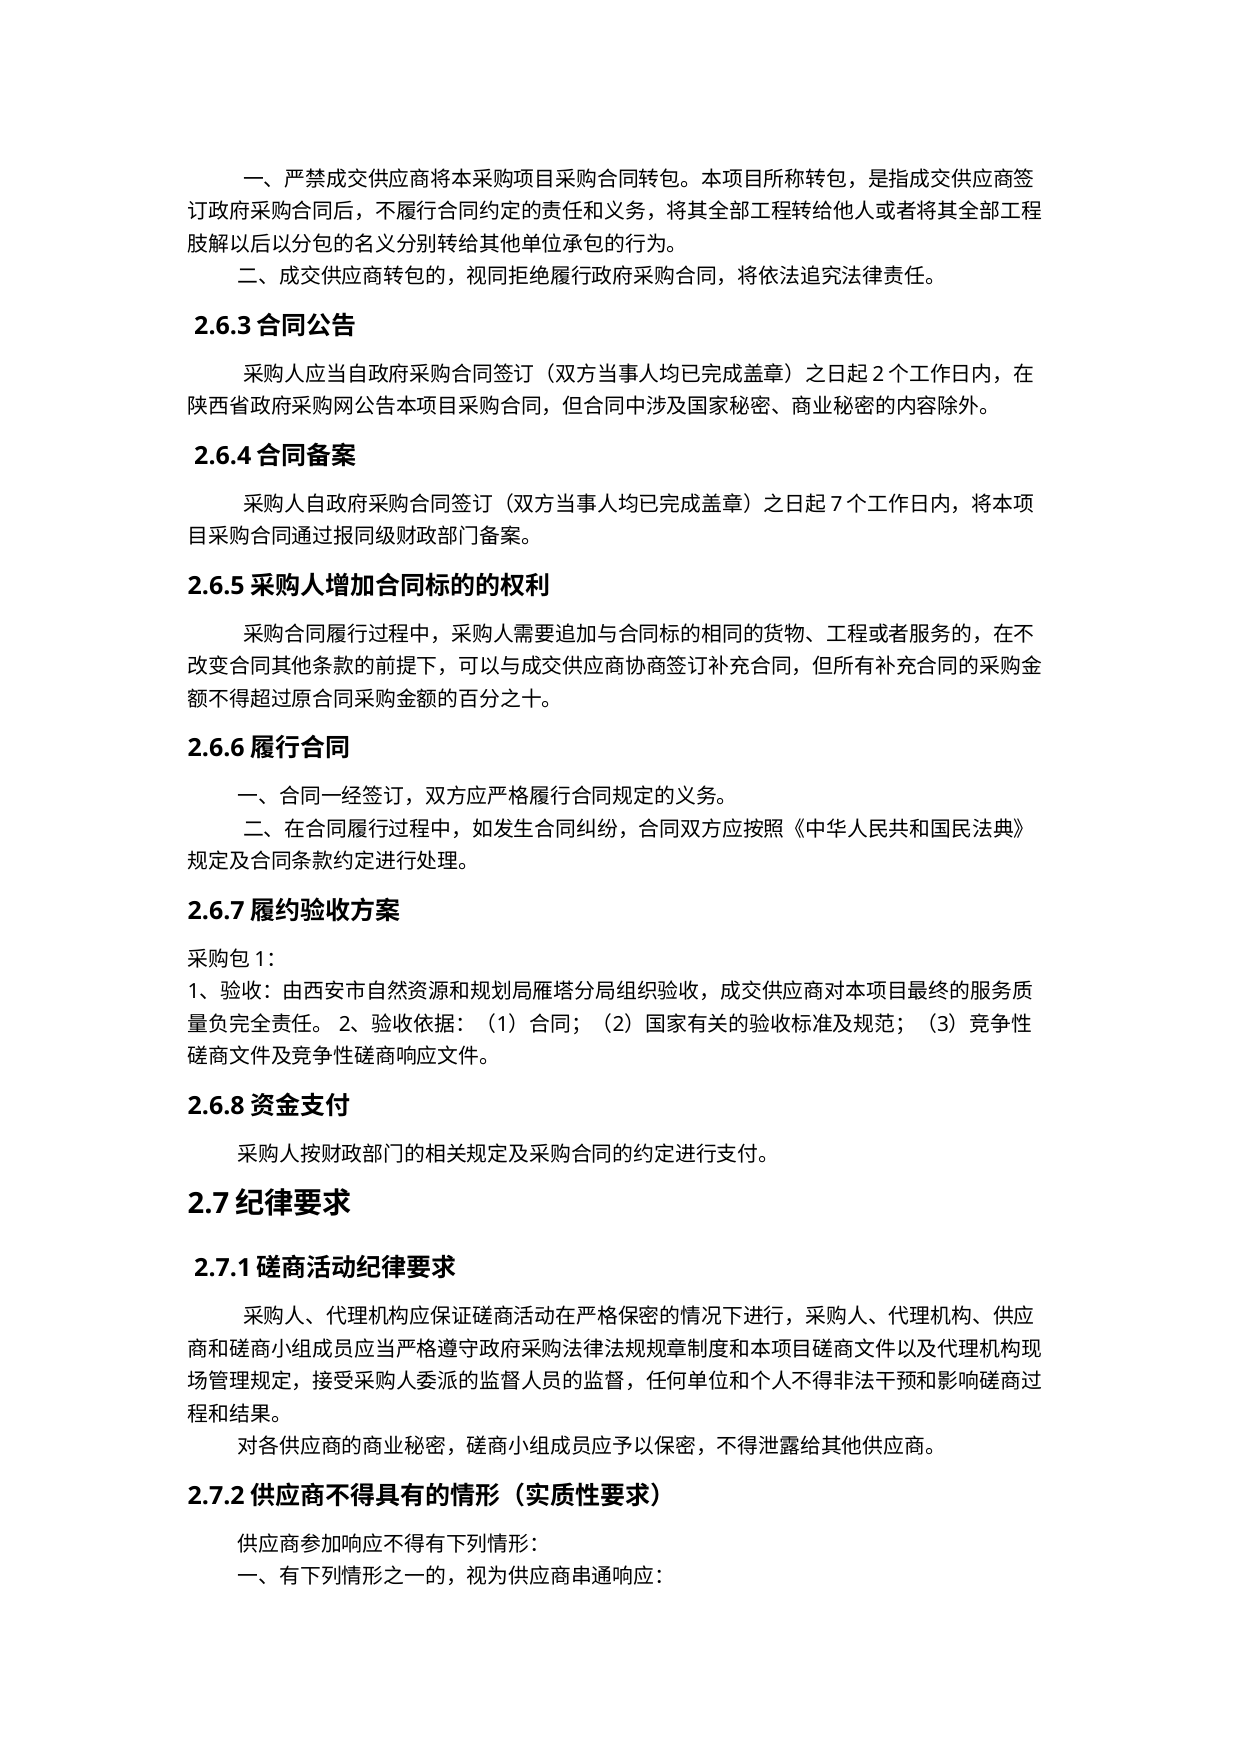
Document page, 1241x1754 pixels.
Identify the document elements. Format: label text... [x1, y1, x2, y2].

text 1、验收：由西安市自然资源和规划局雁塔分局组织验收，成交供应商对本项目最终的服务质量负完全责任。 2、验收依据：（1）合同；（2）国家有关的验收标准及规范；（3）竞争性磋商文件及竞争性磋商响应文件。 [187, 974, 1053, 1072]
text 采购人、代理机构应保证磋商活动在严格保密的情况下进行，采购人、代理机构、供应商和磋商小组成员应当严格遵守政府采购法律法规规章制度和本项目磋商文件以及代理机构现场管理规定，接受采购人委派的监督人员的监督，任何单位和个人不得非法干预和影响磋商过程和结果。 [187, 1299, 1053, 1429]
text 二、在合同履行过程中，如发生合同纠纷，合同双方应按照《中华人民共和国民法典》规定及合同条款约定进行处理。 [187, 812, 1053, 877]
text 2.6.4合同备案 [187, 422, 1053, 487]
text 采购人自政府采购合同签订（双方当事人均已完成盖章）之日起7个工作日内，将本项目采购合同通过报同级财政部门备案。 [187, 487, 1053, 552]
text 采购合同履行过程中，采购人需要追加与合同标的相同的货物、工程或者服务的，在不改变合同其他条款的前提下，可以与成交供应商协商签订补充合同，但所有补充合同的采购金额不得超过原合同采购金额的百分之十。 [187, 617, 1053, 714]
text 2.6.3合同公告 [187, 292, 1053, 357]
text 2.7.2供应商不得具有的情形（实质性要求） [187, 1462, 1053, 1527]
text 2.6.7履约验收方案 [187, 877, 1053, 942]
text 一、合同一经签订，双方应严格履行合同规定的义务。 [187, 779, 1053, 812]
text 对各供应商的商业秘密，磋商小组成员应予以保密，不得泄露给其他供应商。 [187, 1429, 1053, 1462]
text 2.6.8资金支付 [187, 1072, 1053, 1137]
text 采购包1： [187, 942, 1053, 974]
text 采购人应当自政府采购合同签订（双方当事人均已完成盖章）之日起2个工作日内，在陕西省政府采购网公告本项目采购合同，但合同中涉及国家秘密、商业秘密的内容除外。 [187, 357, 1053, 422]
text 采购人按财政部门的相关规定及采购合同的约定进行支付。 [187, 1137, 1053, 1169]
text 供应商参加响应不得有下列情形： [187, 1527, 1053, 1559]
text 一、有下列情形之一的，视为供应商串通响应： [187, 1559, 1053, 1592]
text 二、成交供应商转包的，视同拒绝履行政府采购合同，将依法追究法律责任。 [187, 259, 1053, 292]
text 一、严禁成交供应商将本采购项目采购合同转包。本项目所称转包，是指成交供应商签订政府采购合同后，不履行合同约定的责任和义务，将其全部工程转给他人或者将其全部工程肢解以后以分包的名义分别转给其他单位承包的行为。 [187, 162, 1053, 259]
text 2.7.1磋商活动纪律要求 [187, 1234, 1053, 1299]
text 2.6.5采购人增加合同标的的权利 [187, 552, 1053, 617]
text 2.7纪律要求 [187, 1169, 1053, 1234]
text 2.6.6履行合同 [187, 714, 1053, 779]
